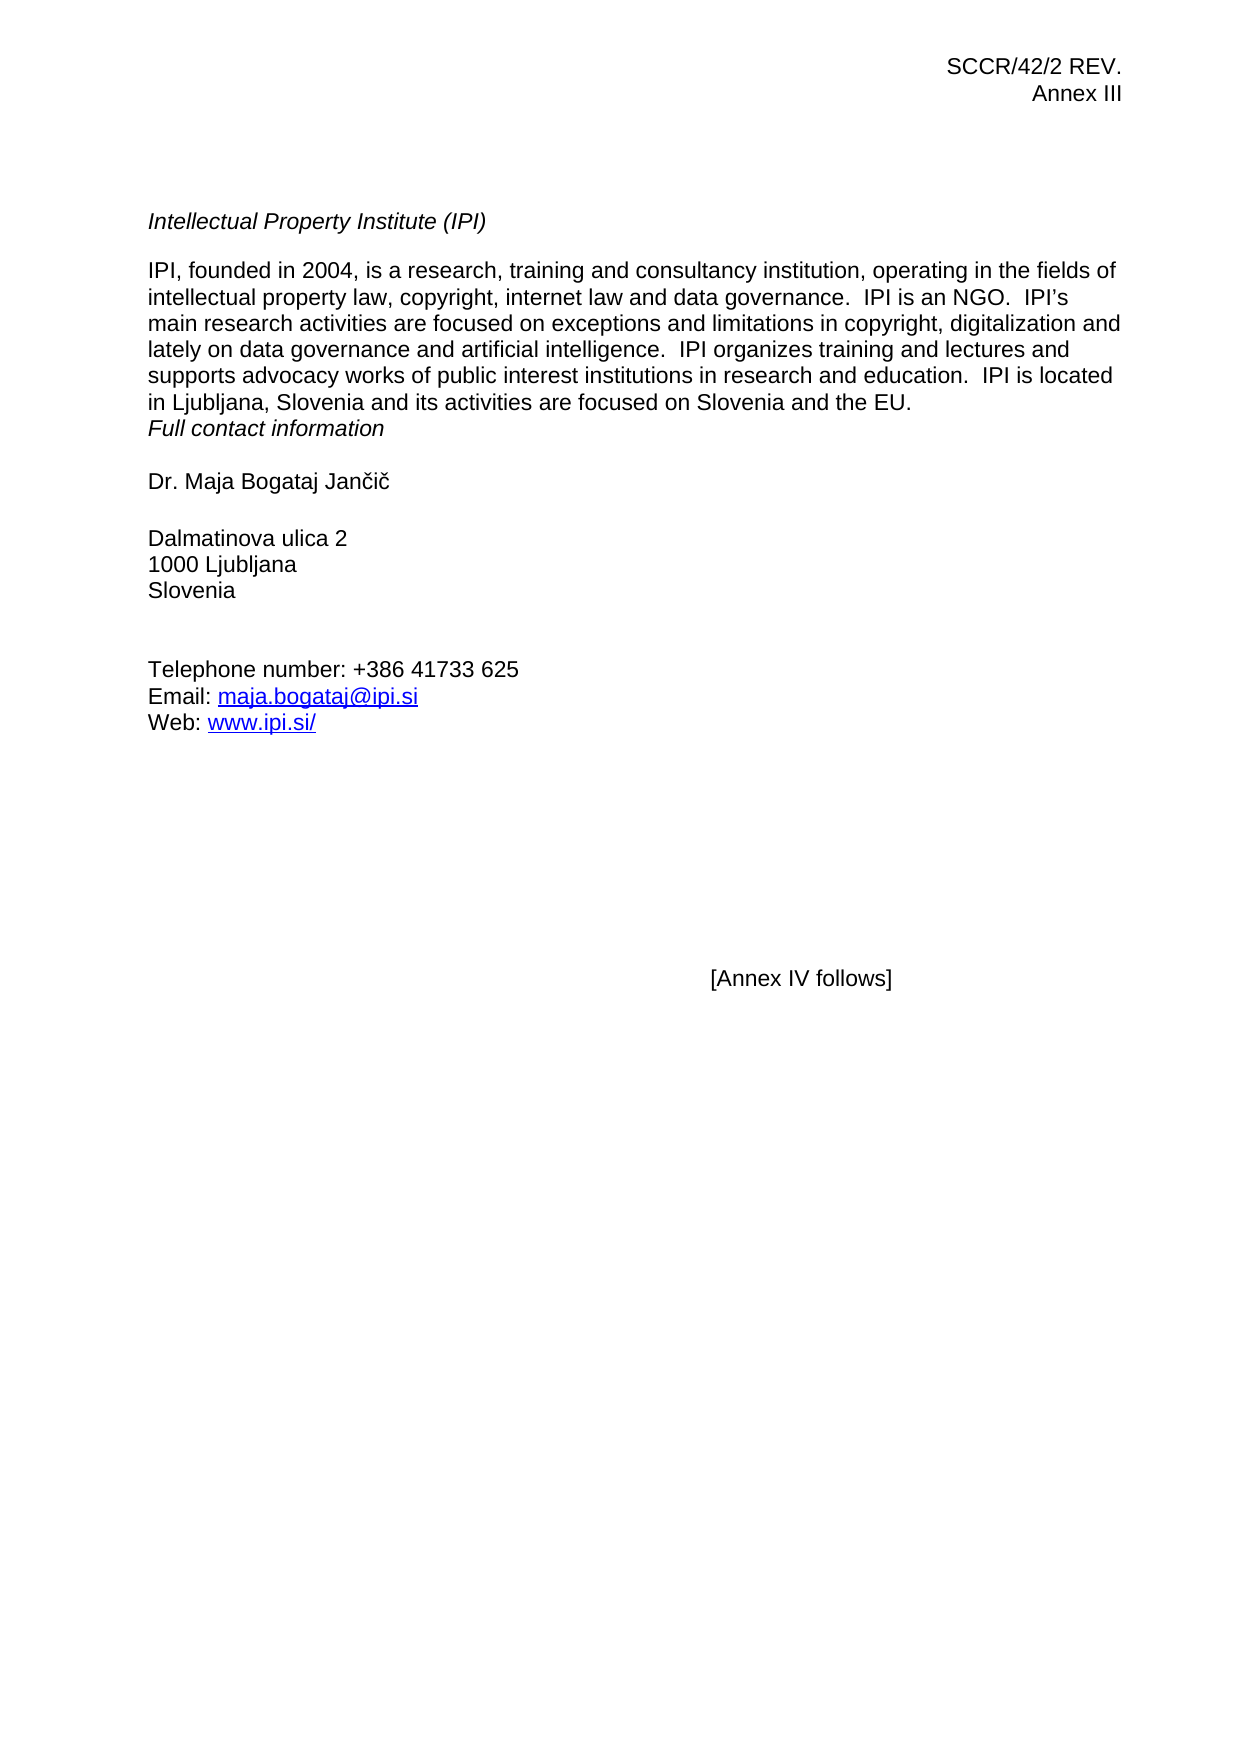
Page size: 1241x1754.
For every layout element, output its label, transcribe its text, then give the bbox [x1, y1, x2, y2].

text 1000 Ljubljana [148, 551, 1122, 577]
text Slovenia [148, 577, 1122, 603]
text Web: www.ipi.si/ [148, 709, 1122, 735]
text [Annex IV follows] [710, 964, 1122, 992]
subtitle Intellectual Property Institute (IPI) [148, 208, 1122, 234]
text Email: maja.bogataj@ipi.si [148, 683, 1122, 709]
text IPI, founded in 2004, is a research, training and consultancy institution, operating in the fields of intellectual property law, copyright, internet law and data governance. IPI is an NGO. IPI’s main research activities are focused on exceptions and limitations in copyright, digitalization and lately on data governance and artificial intelligence. IPI organizes training and lectures and supports advocacy works of public interest institutions in research and education. IPI is located in Ljubljana, Slovenia and its activities are focused on Slovenia and the EU. [148, 257, 1122, 415]
text Full contact information [148, 415, 1122, 442]
text Telephone number: +386 41733 625 [148, 656, 1122, 683]
text Dr. Maja Bogataj Jančič [148, 468, 1122, 494]
text Dalmatinova ulica 2 [148, 524, 1122, 551]
